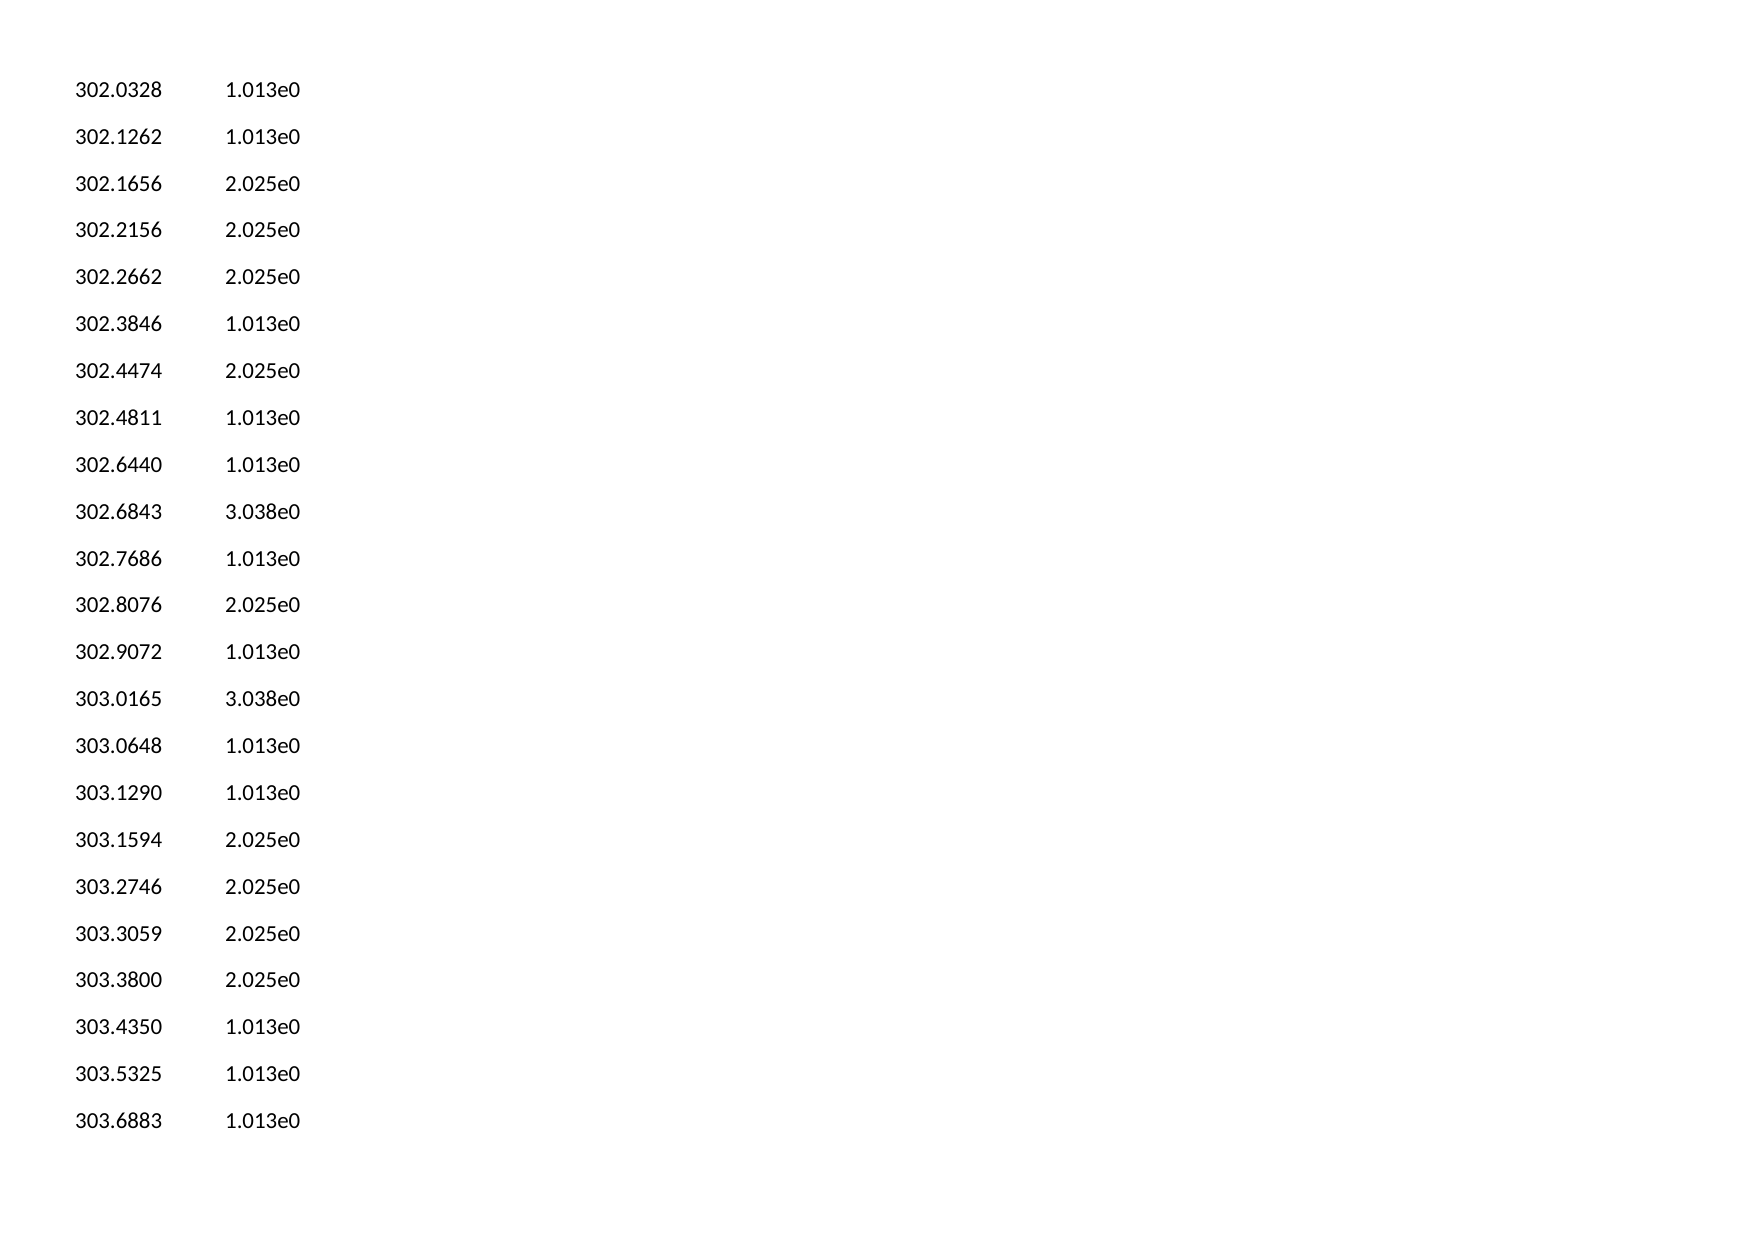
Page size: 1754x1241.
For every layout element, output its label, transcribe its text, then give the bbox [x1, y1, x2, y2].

text 302.6440 1.013e0 [75, 450, 1679, 478]
text 303.3059 2.025e0 [75, 919, 1679, 947]
text 302.2662 2.025e0 [75, 262, 1679, 291]
text 302.8076 2.025e0 [75, 591, 1679, 619]
text 302.1262 1.013e0 [75, 122, 1679, 150]
text 302.4474 2.025e0 [75, 356, 1679, 384]
text 302.1656 2.025e0 [75, 169, 1679, 197]
text 303.5325 1.013e0 [75, 1059, 1679, 1087]
text 303.2746 2.025e0 [75, 872, 1679, 900]
text 303.0648 1.013e0 [75, 731, 1679, 759]
text 303.4350 1.013e0 [75, 1012, 1679, 1041]
text 303.1594 2.025e0 [75, 825, 1679, 853]
text 302.9072 1.013e0 [75, 637, 1679, 666]
text 302.7686 1.013e0 [75, 544, 1679, 572]
text 302.0328 1.013e0 [75, 75, 1679, 103]
text 303.1290 1.013e0 [75, 778, 1679, 806]
text 303.3800 2.025e0 [75, 966, 1679, 994]
text 302.6843 3.038e0 [75, 497, 1679, 525]
text 302.4811 1.013e0 [75, 403, 1679, 431]
text 303.0165 3.038e0 [75, 684, 1679, 712]
text 302.2156 2.025e0 [75, 216, 1679, 244]
text 302.3846 1.013e0 [75, 309, 1679, 337]
text 303.6883 1.013e0 [75, 1106, 1679, 1134]
